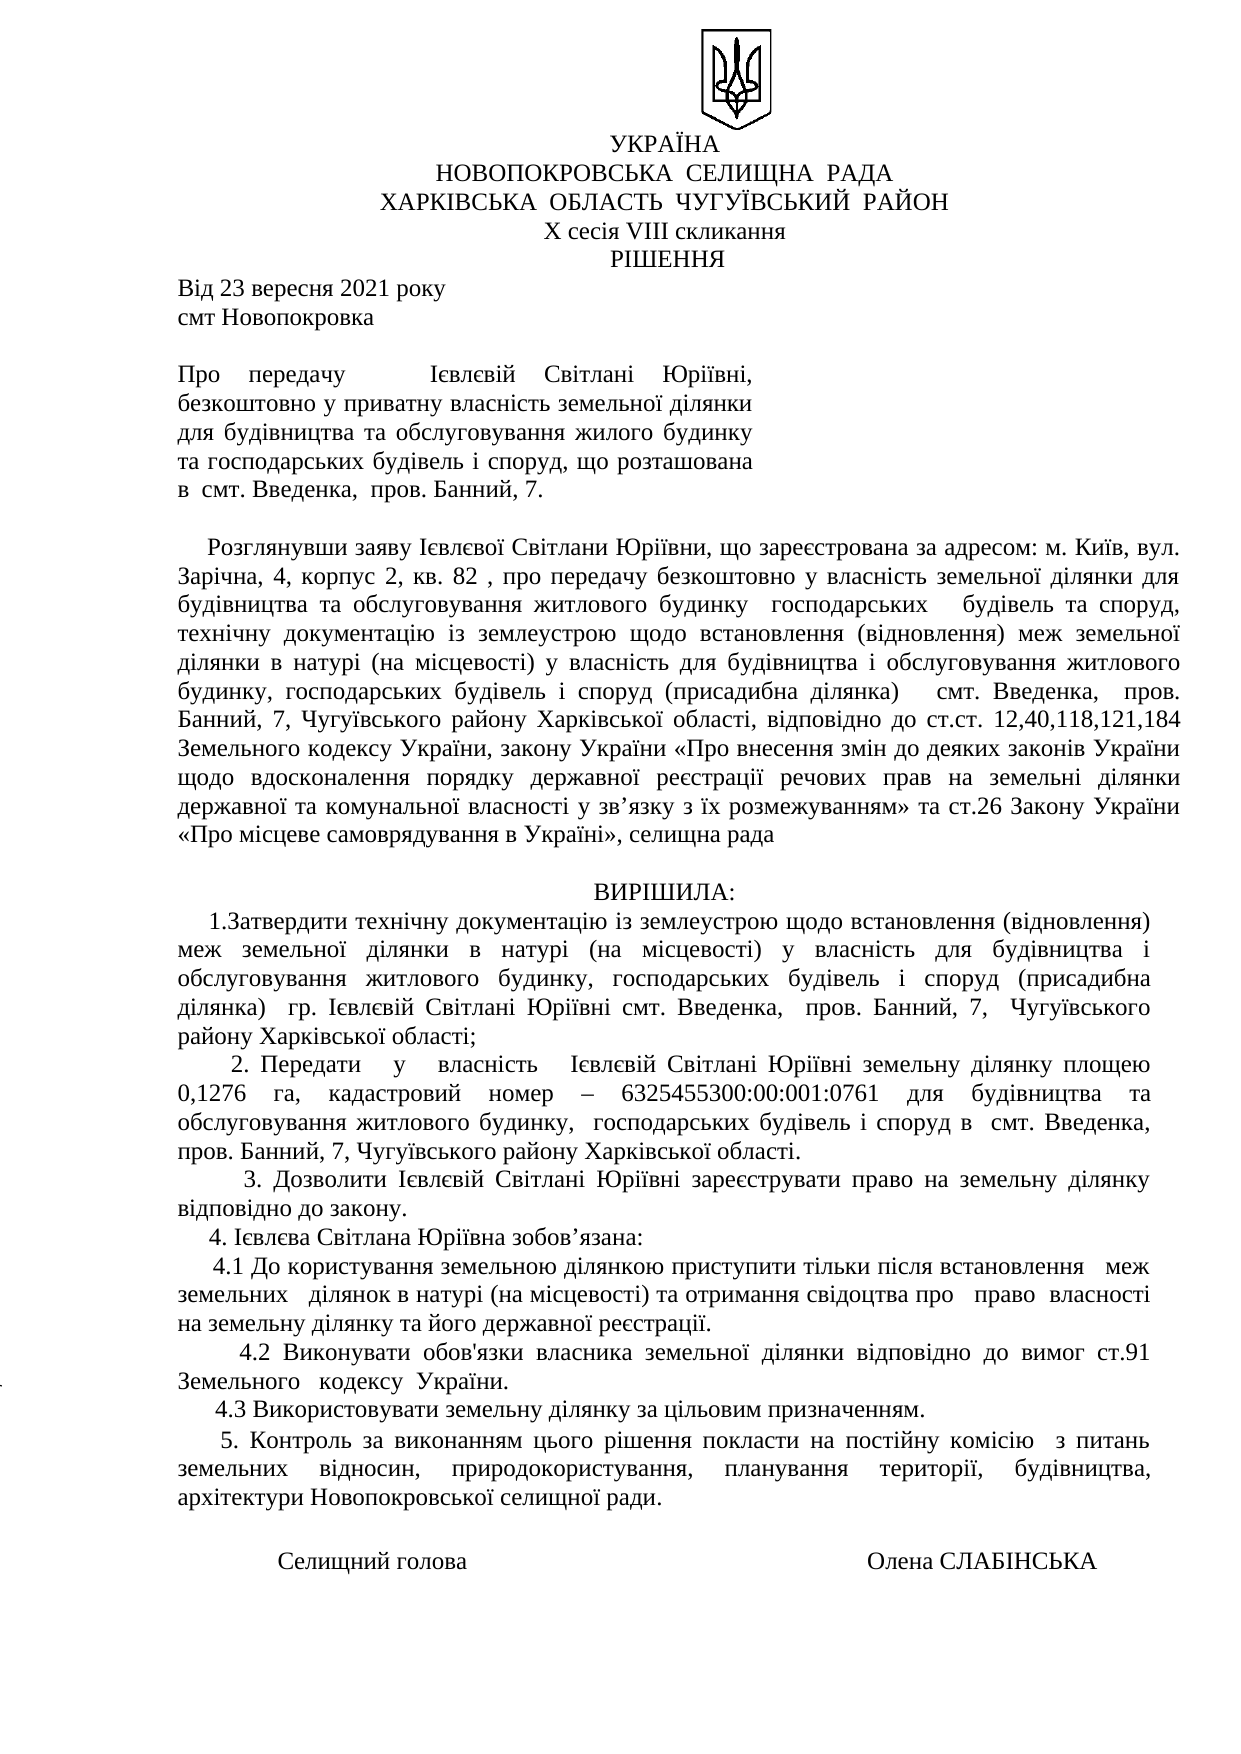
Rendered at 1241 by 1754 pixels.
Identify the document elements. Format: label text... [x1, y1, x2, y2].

text Селищний голова Олена СЛАБІНСЬКА [215, 1546, 1152, 1575]
text 2. Передати у власність Ієвлєвій Світлані Юріївні земельну ділянку площею 0,1276 га, кадастровий номер – 6325455300:00:001:0761 для будівництва та обслуговування житлового будинку, господарських будівель і споруд в смт. Введенка, пров. Банний, 7, Чугуївського району Харківської області. [177, 1049, 1152, 1164]
text 3. Дозволити Ієвлєвій Світлані Юріївні зареєструвати право на земельну ділянку відповідно до закону. [177, 1164, 1152, 1222]
text УКРАЇНА [177, 129, 1152, 158]
text Про передачу Ієвлєвій Світлані Юріївні, безкоштовно у приватну власність земельної ділянки для будівництва та обслуговування жилого будинку та господарських будівель і споруд, що розташована в смт. Введенка, пров. Банний, 7. [177, 359, 753, 503]
text 4.2 Виконувати обов'язки власника земельної ділянки відповідно до вимог ст.91 Земельного кодексу України. [177, 1337, 1152, 1394]
text X сесія VІІІ скликання [177, 216, 1152, 244]
text ВИРІШИЛА: [177, 877, 1152, 906]
text РІШЕННЯ [177, 244, 1152, 273]
text 4. Ієвлєва Світлана Юріївна зобов’язана: [177, 1222, 1152, 1251]
text 5. Контроль за виконанням цього рішення покласти на постійну комісію з питань земельних відносин, природокористування, планування території, будівництва, архітектури Новопокровської селищної ради. [177, 1425, 1152, 1511]
text 1.Затвердити технічну документацію із землеустрою щодо встановлення (відновлення) меж земельної ділянки в натурі (на місцевості) у власність для будівництва і обслуговування житлового будинку, господарських будівель і споруд (присадибна ділянка) гр. Ієвлєвій Світлані Юріївні смт. Введенка, пров. Банний, 7, Чугуївського району Харківської області; [177, 906, 1152, 1049]
text 4.1 До користування земельною ділянкою приступити тільки після встановлення меж земельних ділянок в натурі (на місцевості) та отримання свідоцтва про право власності на земельну ділянку та його державної реєстрації. [177, 1251, 1152, 1337]
text Розглянувши заяву Ієвлєвої Світлани Юріївни, що зареєстрована за адресом: м. Київ, вул. Зарічна, 4, корпус 2, кв. 82 , про передачу безкоштовно у власність земельної ділянки для будівництва та обслуговування житлового будинку господарських будівель та споруд, технічну документацію із землеустрою щодо встановлення (відновлення) меж земельної ділянки в натурі (на місцевості) у власність для будівництва і обслуговування житлового будинку, господарських будівель і споруд (присадибна ділянка) смт. Введенка, пров. Банний, 7, Чугуївського району Харківської області, відповідно до ст.ст. 12,40,118,121,184 Земельного кодексу України, закону України «Про внесення змін до деяких законів України щодо вдосконалення порядку державної реєстрації речових прав на земельні ділянки державної та комунальної власності у зв’язку з їх розмежуванням» та ст.26 Закону України «Про місцеве самоврядування в Україні», селищна рада [177, 532, 1181, 848]
text ХАРКІВСЬКА ОБЛАСТЬ ЧУГУЇВСЬКИЙ РАЙОН [177, 187, 1152, 216]
text НОВОПОКРОВСЬКА СЕЛИЩНА РАДА [177, 158, 1152, 187]
text 4.3 Використовувати земельну ділянку за цільовим призначенням. [177, 1394, 1152, 1423]
picture [701, 29, 772, 130]
subtitle Від 23 вересня 2021 року [177, 273, 1152, 302]
text смт Новопокровка [177, 302, 1152, 331]
